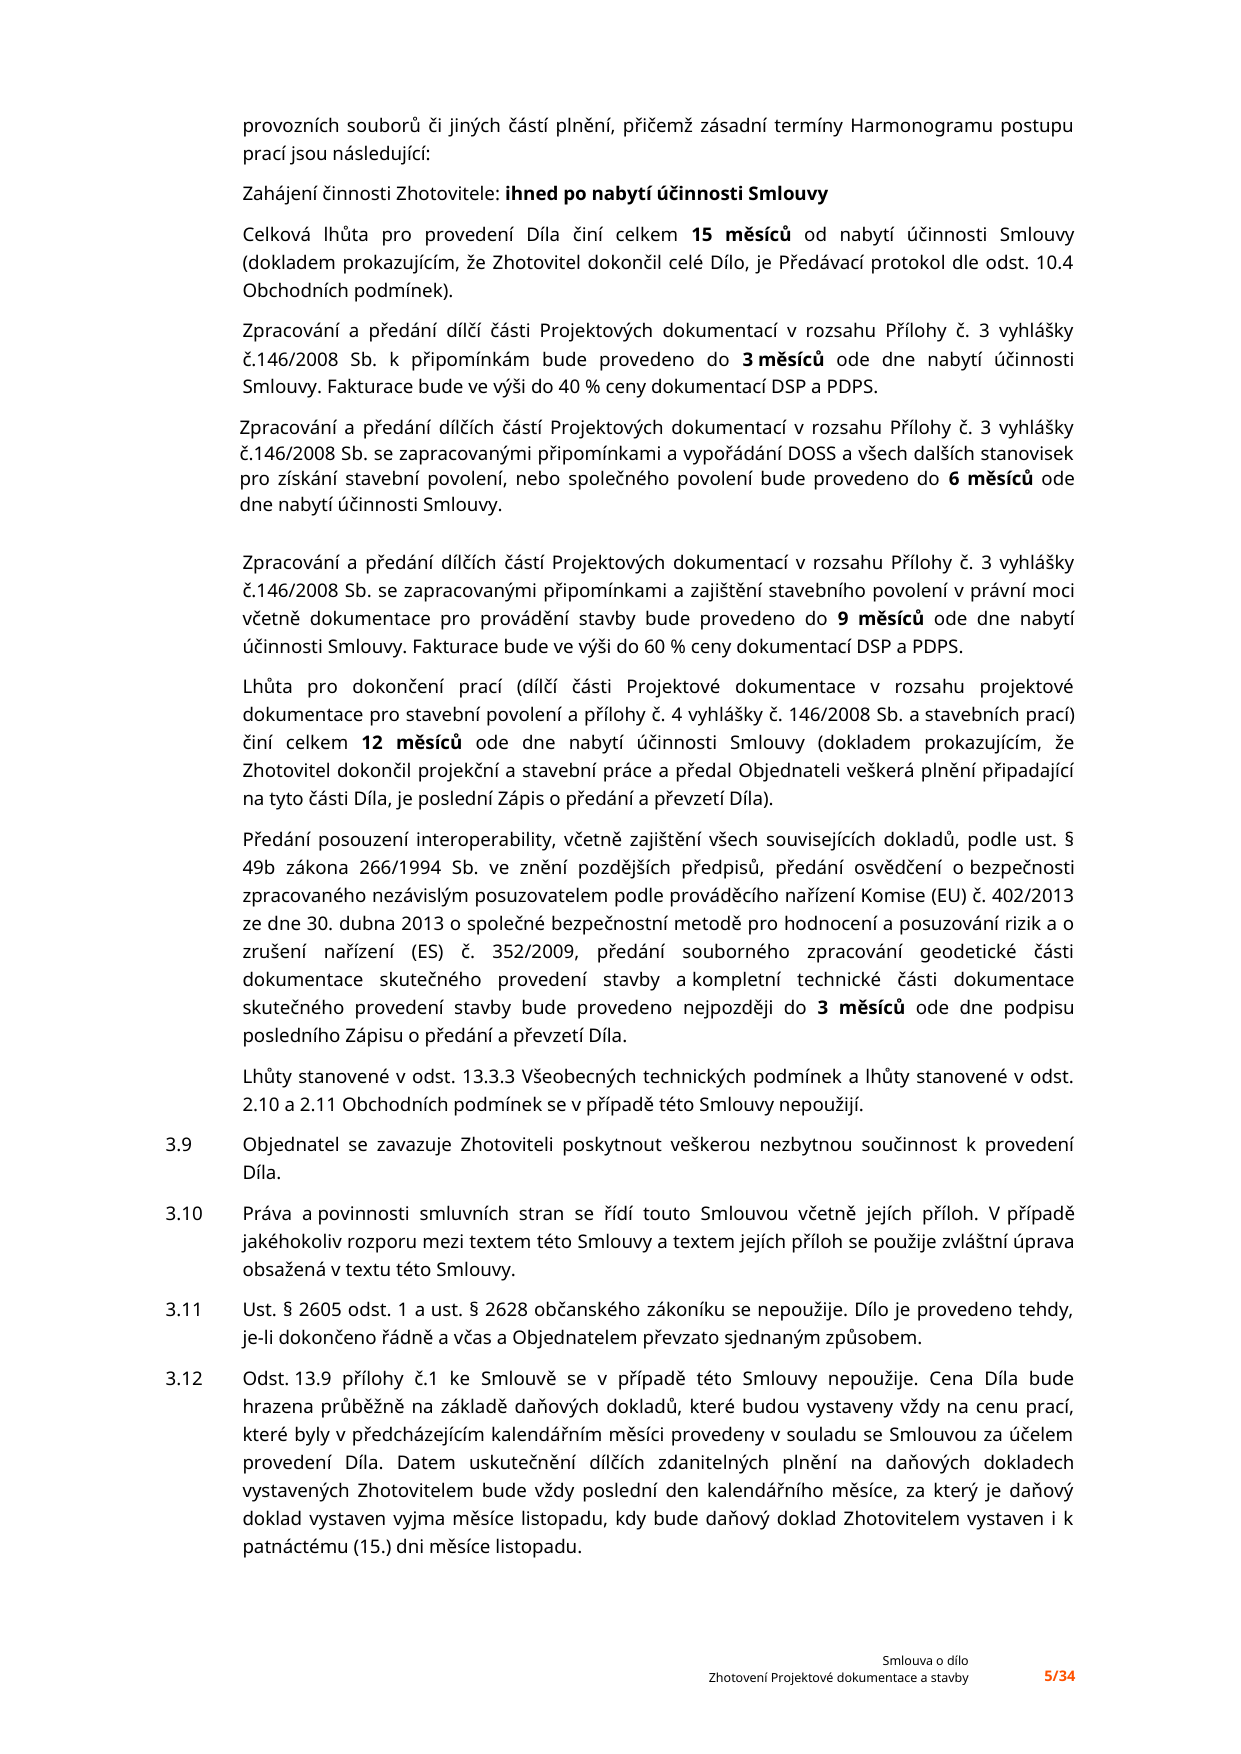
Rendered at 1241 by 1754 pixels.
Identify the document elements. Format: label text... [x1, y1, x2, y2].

text Lhůty stanovené v odst. 13.3.3 Všeobecných technických podmínek a lhůty stanovené v odst. 2.10 a 2.11 Obchodních podmínek se v případě této Smlouvy nepoužijí. [242, 1063, 1075, 1116]
text Objednatel se zavazuje Zhotoviteli poskytnout veškerou nezbytnou součinnost k provedení Díla. [165, 1131, 1075, 1185]
text Zpracování a předání dílčích částí Projektových dokumentací v rozsahu Přílohy č. 3 vyhlášky č.146/2008 Sb. se zapracovanými připomínkami a zajištění stavebního povolení v právní moci včetně dokumentace pro provádění stavby bude provedeno do 9 měsíců ode dne nabytí účinnosti Smlouvy. Fakturace bude ve výši do 60 % ceny dokumentací DSP a PDPS. [242, 549, 1075, 659]
text Celková lhůta pro provedení Díla činí celkem 15 měsíců od nabytí účinnosti Smlouvy (dokladem prokazujícím, že Zhotovitel dokončil celé Dílo, je Předávací protokol dle odst. 10.4 Obchodních podmínek). [242, 221, 1075, 303]
text Zpracování a předání dílčích částí Projektových dokumentací v rozsahu Přílohy č. 3 vyhlášky č.146/2008 Sb. se zapracovanými připomínkami a vypořádání DOSS a všech dalších stanovisek pro získání stavební povolení, nebo společného povolení bude provedeno do 6 měsíců ode dne nabytí účinnosti Smlouvy. [239, 414, 1075, 516]
text Lhůta pro dokončení prací (dílčí části Projektové dokumentace v rozsahu projektové dokumentace pro stavební povolení a přílohy č. 4 vyhlášky č. 146/2008 Sb. a stavebních prací) činí celkem 12 měsíců ode dne nabytí účinnosti Smlouvy (dokladem prokazujícím, že Zhotovitel dokončil projekční a stavební práce a předal Objednateli veškerá plnění připadající na tyto části Díla, je poslední Zápis o předání a převzetí Díla). [242, 674, 1075, 811]
text Ust. § 2605 odst. 1 a ust. § 2628 občanského zákoníku se nepoužije. Dílo je provedeno tehdy, je-li dokončeno řádně a včas a Objednatelem převzato sjednaným způsobem. [165, 1297, 1075, 1350]
text Odst. 13.9 přílohy č.1 ke Smlouvě se v případě této Smlouvy nepoužije. Cena Díla bude hrazena průběžně na základě daňových dokladů, které budou vystaveny vždy na cenu prací, které byly v předcházejícím kalendářním měsíci provedeny v souladu se Smlouvou za účelem provedení Díla. Datem uskutečnění dílčích zdanitelných plnění na daňových dokladech vystavených Zhotovitelem bude vždy poslední den kalendářního měsíce, za který je daňový doklad vystaven vyjma měsíce listopadu, kdy bude daňový doklad Zhotovitelem vystaven i k patnáctému (15.) dni měsíce listopadu. [165, 1365, 1075, 1559]
text Zpracování a předání dílčí části Projektových dokumentací v rozsahu Přílohy č. 3 vyhlášky č.146/2008 Sb. k připomínkám bude provedeno do 3 měsíců ode dne nabytí účinnosti Smlouvy. Fakturace bude ve výši do 40 % ceny dokumentací DSP a PDPS. [242, 318, 1075, 399]
text Předání posouzení interoperability, včetně zajištění všech souvisejících dokladů, podle ust. § 49b zákona 266/1994 Sb. ve znění pozdějších předpisů, předání osvědčení o bezpečnosti zpracovaného nezávislým posuzovatelem podle prováděcího nařízení Komise (EU) č. 402/2013 ze dne 30. dubna 2013 o společné bezpečnostní metodě pro hodnocení a posuzování rizik a o zrušení nařízení (ES) č. 352/2009, předání souborného zpracování geodetické části dokumentace skutečného provedení stavby a kompletní technické části dokumentace skutečného provedení stavby bude provedeno nejpozději do 3 měsíců ode dne podpisu posledního Zápisu o předání a převzetí Díla. [242, 826, 1075, 1048]
text Práva a povinnosti smluvních stran se řídí touto Smlouvou včetně jejích příloh. V případě jakéhokoliv rozporu mezi textem této Smlouvy a textem jejích příloh se použije zvláštní úprava obsažená v textu této Smlouvy. [165, 1200, 1075, 1282]
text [165, 112, 1075, 166]
text Zahájení činnosti Zhotovitele: ihned po nabytí účinnosti Smlouvy [242, 181, 1075, 206]
